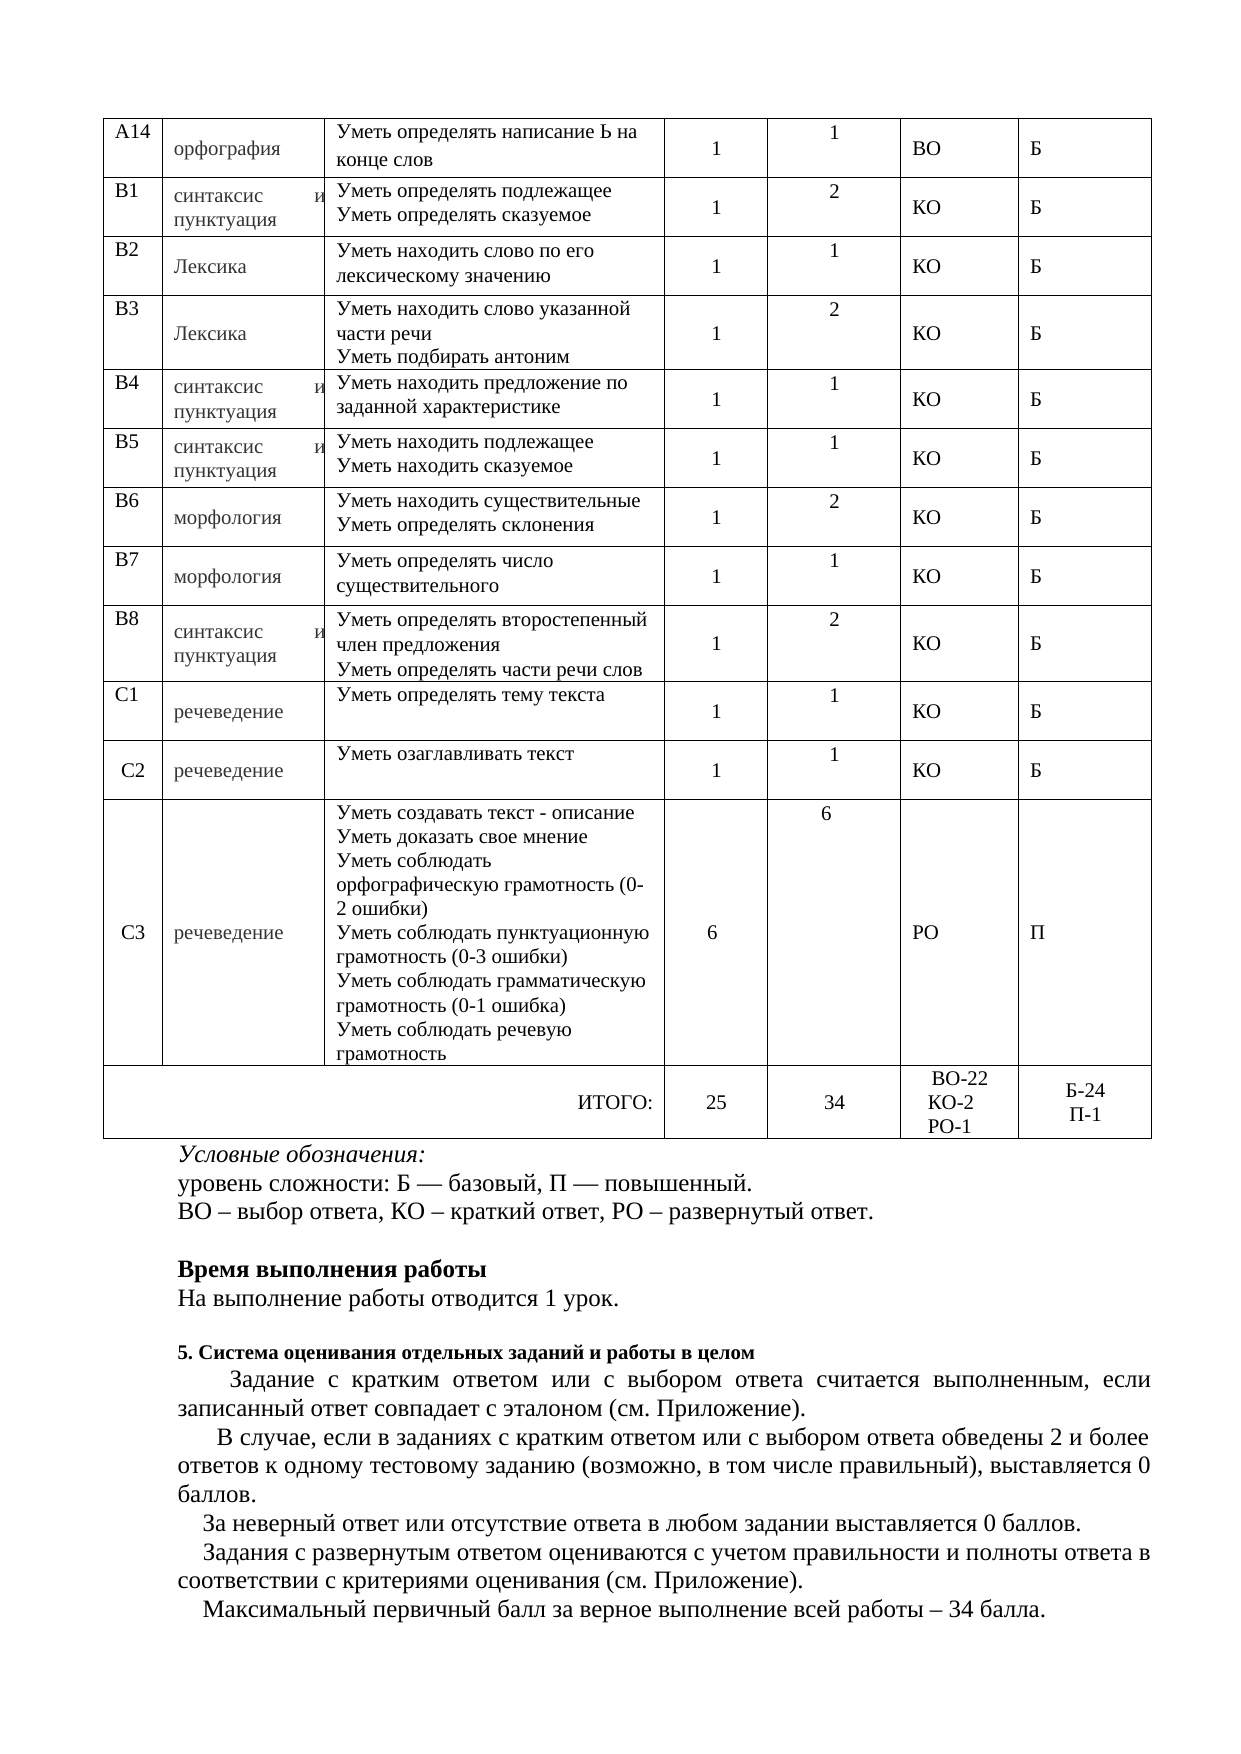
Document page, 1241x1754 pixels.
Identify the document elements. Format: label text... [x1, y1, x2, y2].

table_cell С1 [104, 682, 162, 740]
table_cell речеведение [163, 800, 324, 1065]
table_cell КО [901, 178, 1018, 236]
text Время выполнения работы [177, 1254, 1152, 1283]
table_cell Б [1019, 178, 1151, 236]
table_cell КО [901, 488, 1018, 546]
table_cell 1 [665, 178, 767, 236]
table_cell РО [901, 800, 1018, 1065]
table_cell КО [901, 741, 1018, 799]
table_cell В5 [104, 429, 162, 487]
table_cell 1 [665, 296, 767, 368]
table_cell Уметь находить предложение по заданной характеристике [325, 370, 664, 428]
table_cell 1 [665, 429, 767, 487]
table_cell Уметь создавать текст - описание Уметь доказать свое мнение Уметь соблюдать орфографическую грамотность (0-2 ошибки) Уметь соблюдать пунктуационную грамотность (0-3 ошибки) Уметь соблюдать грамматическую грамотность (0-1 ошибка) Уметь соблюдать речевую грамотность [325, 800, 664, 1065]
table_cell Уметь находить слово указанной части речи Уметь подбирать антоним [325, 296, 664, 368]
text Максимальный первичный балл за верное выполнение всей работы – 34 балла. [177, 1594, 1152, 1623]
table_cell орфография [163, 119, 324, 177]
table_cell ВО-22 КО-2 РО-1 [901, 1066, 1018, 1138]
table_cell синтаксис и пунктуация [163, 606, 324, 681]
table_cell Б [1019, 547, 1151, 605]
table_cell 1 [768, 547, 900, 605]
text В случае, если в заданиях с кратким ответом или с выбором ответа обведены 2 и более ответов к одному тестовому заданию (возможно, в том числе правильный), выставляется 0 баллов. [177, 1422, 1152, 1508]
table_cell В1 [104, 178, 162, 236]
table_cell В7 [104, 547, 162, 605]
table_cell 1 [768, 119, 900, 177]
table_cell Лексика [163, 296, 324, 368]
table_cell 1 [768, 682, 900, 740]
table_cell КО [901, 370, 1018, 428]
table_cell КО [901, 547, 1018, 605]
table_cell КО [901, 429, 1018, 487]
table_cell П [1019, 800, 1151, 1065]
table_cell морфология [163, 547, 324, 605]
table_cell 6 [768, 800, 900, 1065]
table_cell 1 [665, 119, 767, 177]
table_cell 1 [665, 370, 767, 428]
table_cell В3 [104, 296, 162, 368]
table_cell КО [901, 237, 1018, 295]
table_cell речеведение [163, 741, 324, 799]
table_cell 1 [768, 370, 900, 428]
table_cell Б [1019, 237, 1151, 295]
table_cell Уметь озаглавливать текст [325, 741, 664, 799]
text За неверный ответ или отсутствие ответа в любом задании выставляется 0 баллов. [177, 1508, 1152, 1537]
table_cell Б [1019, 606, 1151, 681]
table_cell морфология [163, 488, 324, 546]
text Условные обозначения: [177, 1139, 1152, 1168]
table_cell Б [1019, 741, 1151, 799]
table_cell Уметь определять второстепенный член предложения Уметь определять части речи слов [325, 606, 664, 681]
table_cell Уметь определять число существительного [325, 547, 664, 605]
table_cell 25 [665, 1066, 767, 1138]
table_cell Уметь определять подлежащее Уметь определять сказуемое [325, 178, 664, 236]
table_cell 1 [665, 606, 767, 681]
table_cell С2 [104, 741, 162, 799]
table_cell 2 [768, 178, 900, 236]
table_cell 1 [768, 237, 900, 295]
table_cell Б [1019, 488, 1151, 546]
table_cell В2 [104, 237, 162, 295]
table_cell КО [901, 606, 1018, 681]
table_cell синтаксис и пунктуация [163, 178, 324, 236]
text уровень сложности: Б — базовый, П — повышенный. [177, 1168, 1152, 1196]
table_cell Лексика [163, 237, 324, 295]
table_cell 1 [665, 547, 767, 605]
table_cell 2 [768, 296, 900, 368]
table_cell 1 [768, 429, 900, 487]
table_cell КО [901, 682, 1018, 740]
table_cell 2 [768, 488, 900, 546]
table_cell ВО [901, 119, 1018, 177]
table_cell С3 [104, 800, 162, 1065]
table_cell Б [1019, 370, 1151, 428]
table_cell 1 [768, 741, 900, 799]
table_cell КО [901, 296, 1018, 368]
table_cell Уметь находить существительные Уметь определять склонения [325, 488, 664, 546]
table_cell 1 [665, 741, 767, 799]
text Задания с развернутым ответом оцениваются с учетом правильности и полноты ответа в соответствии с критериями оценивания (см. Приложение). [177, 1537, 1152, 1594]
table_cell Б [1019, 119, 1151, 177]
table_cell Уметь определять тему текста [325, 682, 664, 740]
text На выполнение работы отводится 1 урок. [177, 1283, 1152, 1311]
text Задание с кратким ответом или с выбором ответа считается выполненным, если записанный ответ совпадает с эталоном (см. Приложение). [177, 1364, 1152, 1422]
table_cell Уметь находить подлежащее Уметь находить сказуемое [325, 429, 664, 487]
table_cell Уметь определять написание Ь на конце слов [325, 119, 664, 177]
table_cell Уметь находить слово по его лексическому значению [325, 237, 664, 295]
text ВО – выбор ответа, КО – краткий ответ, РО – развернутый ответ. [177, 1196, 1152, 1225]
table_cell 34 [768, 1066, 900, 1138]
table_cell Б [1019, 682, 1151, 740]
table_cell Б [1019, 429, 1151, 487]
table_cell В6 [104, 488, 162, 546]
table_cell А14 [104, 119, 162, 177]
table_cell 2 [768, 606, 900, 681]
table_cell синтаксис и пунктуация [163, 370, 324, 428]
table_cell речеведение [163, 682, 324, 740]
table_cell 1 [665, 237, 767, 295]
table_cell ИТОГО: [104, 1066, 664, 1138]
table_cell 6 [665, 800, 767, 1065]
table_cell В8 [104, 606, 162, 681]
table_cell 1 [665, 682, 767, 740]
table_cell 1 [665, 488, 767, 546]
text 5. Система оценивания отдельных заданий и работы в целом [177, 1340, 1152, 1364]
table_cell Б [1019, 296, 1151, 368]
table_cell синтаксис и пунктуация [163, 429, 324, 487]
table_cell В4 [104, 370, 162, 428]
table_cell Б-24 П-1 [1019, 1066, 1151, 1138]
